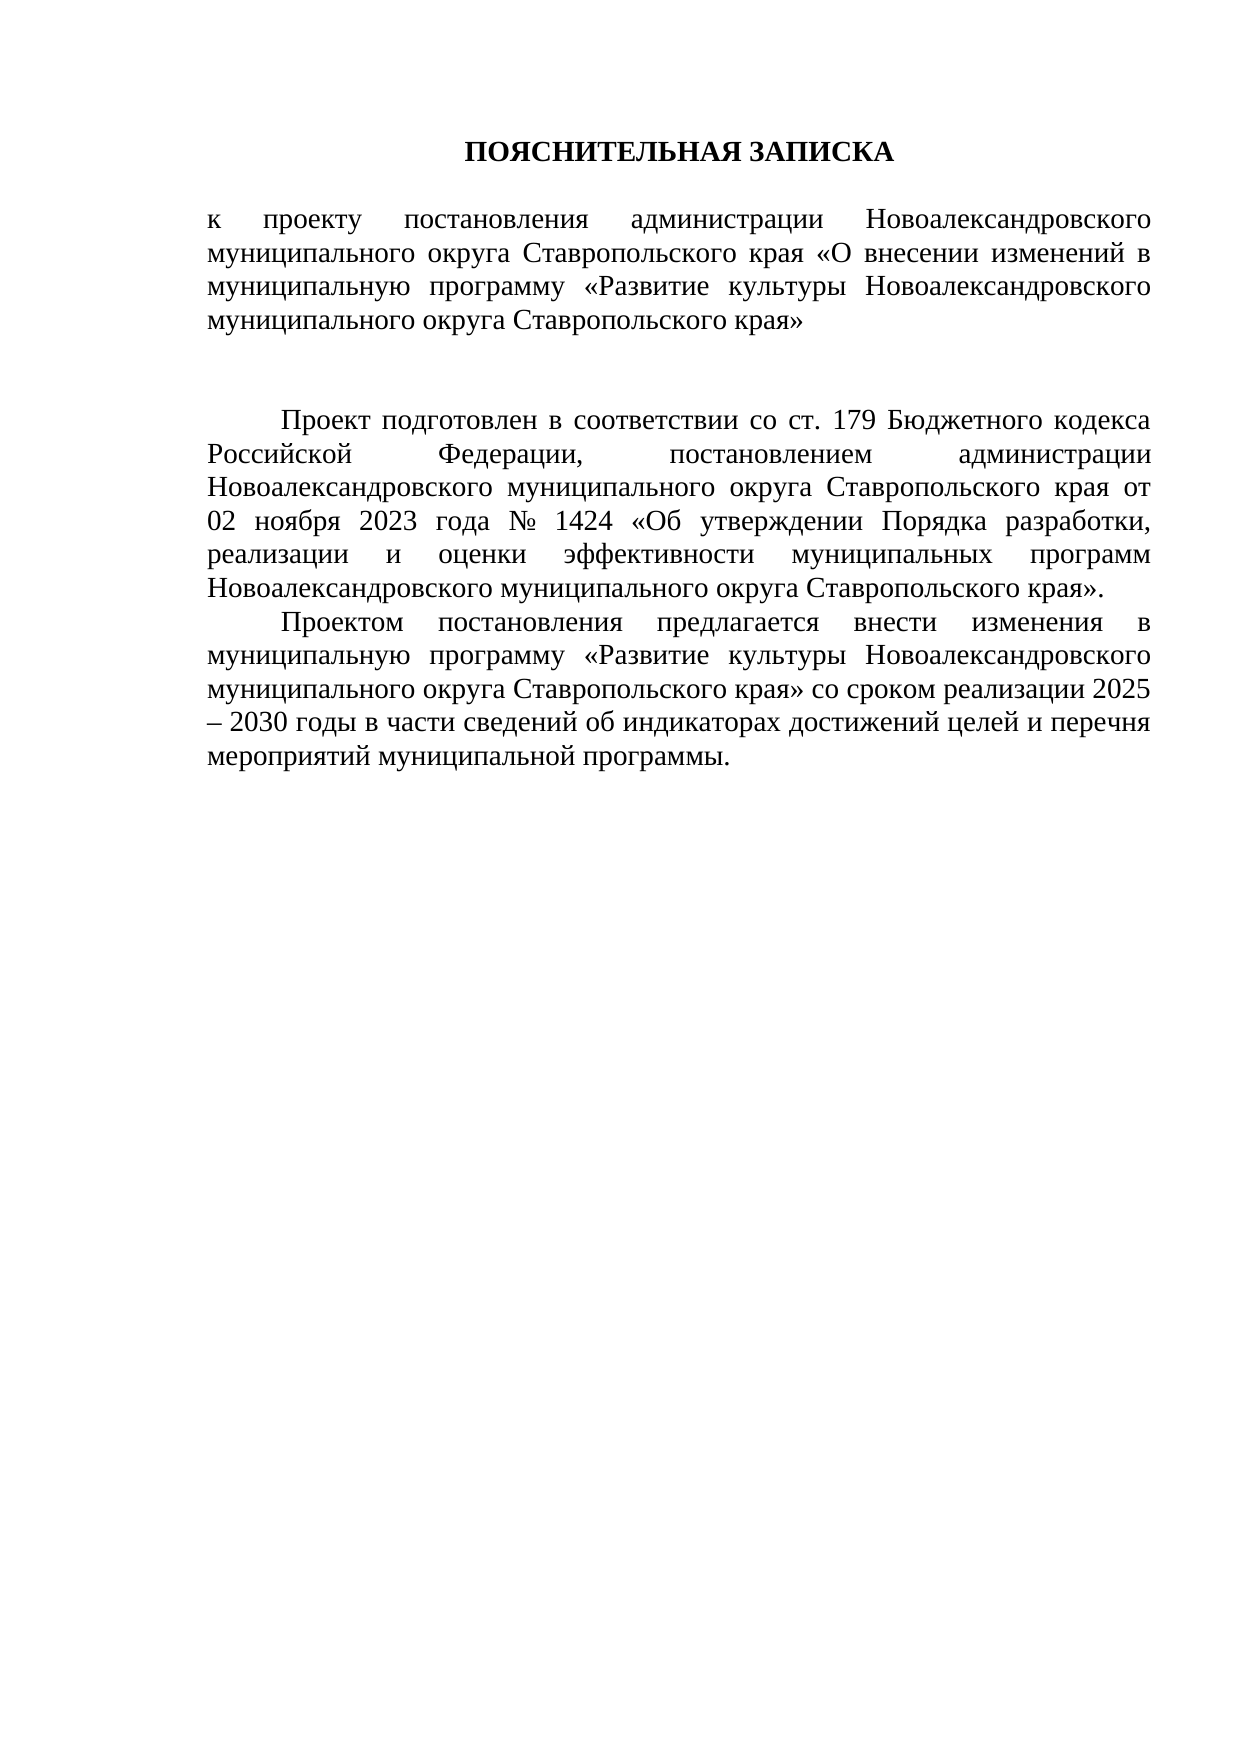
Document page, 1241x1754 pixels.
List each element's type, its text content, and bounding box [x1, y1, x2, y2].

text Проектом постановления предлагается внести изменения в муниципальную программу «Развитие культуры Новоалександровского муниципального округа Ставропольского края» со сроком реализации 2025 – 2030 годы в части сведений об индикаторах достижений целей и перечня мероприятий муниципальной программы. [207, 604, 1152, 771]
text к проекту постановления администрации Новоалександровского муниципального округа Ставропольского края «О внесении изменений в муниципальную программу «Развитие культуры Новоалександровского муниципального округа Ставропольского края» [207, 201, 1152, 335]
text Проект подготовлен в соответствии со ст. 179 Бюджетного кодекса Российской Федерации, постановлением администрации Новоалександровского муниципального округа Ставропольского края от 02 ноября 2023 года № 1424 «Об утверждении Порядка разработки, реализации и оценки эффективности муниципальных программ Новоалександровского муниципального округа Ставропольского края». [207, 402, 1152, 604]
text ПОЯСНИТЕЛЬНАЯ ЗАПИСКА [207, 134, 1152, 168]
